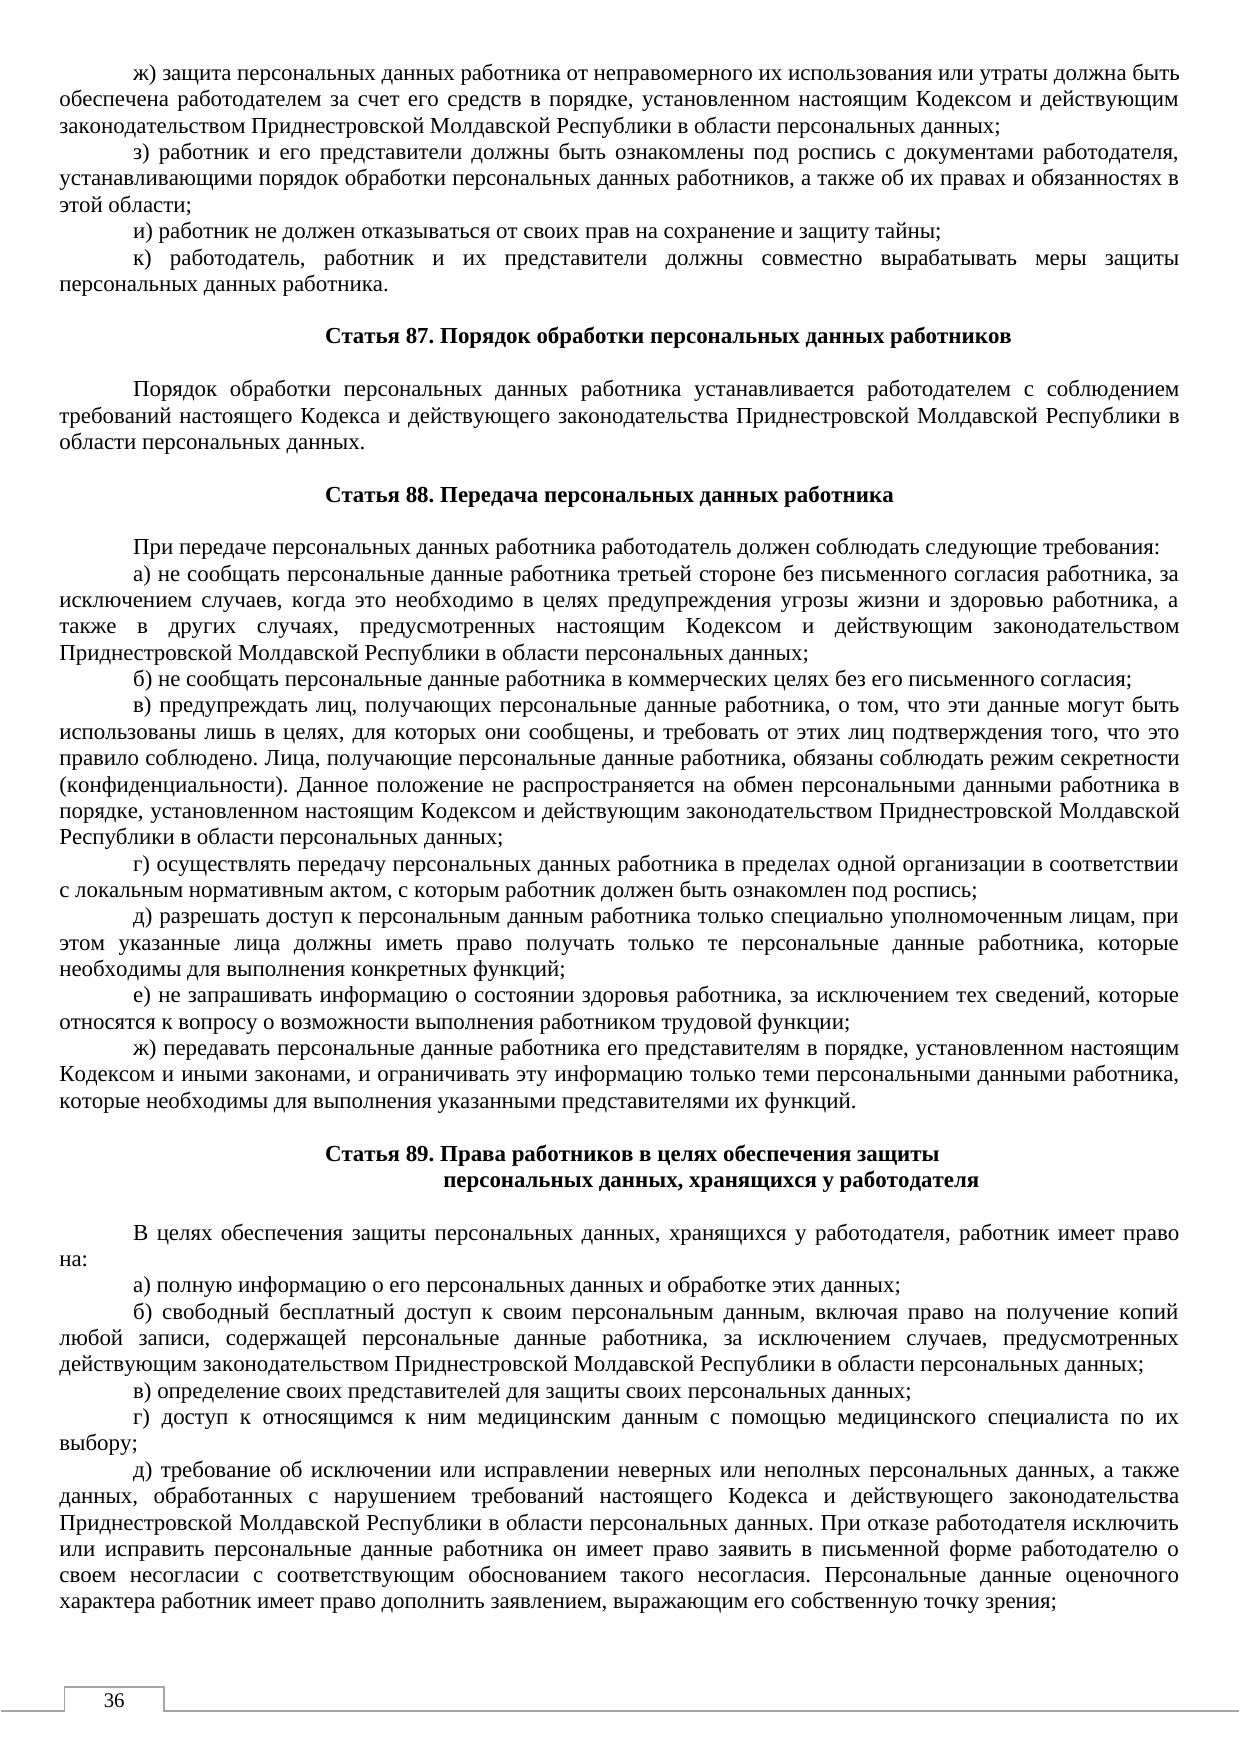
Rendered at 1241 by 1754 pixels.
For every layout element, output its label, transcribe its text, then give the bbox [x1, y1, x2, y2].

text Статья 87. Порядок обработки персональных данных работников [325, 323, 1181, 349]
text и) работник не должен отказываться от своих прав на сохранение и защиту тайны; [59, 217, 1181, 243]
text При передаче персональных данных работника работодатель должен соблюдать следующие требования: [59, 533, 1181, 560]
text Статья 89. Права работников в целях обеспечения защиты [325, 1139, 1181, 1166]
text г) осуществлять передачу персональных данных работника в пределах одной организации в соответствии с локальным нормативным актом, с которым работник должен быть ознакомлен под роспись; [59, 850, 1181, 902]
text ж) передавать персональные данные работника его представителям в порядке, установленном настоящим Кодексом и иными законами, и ограничивать эту информацию только теми персональными данными работника, которые необходимы для выполнения указанными представителями их функций. [59, 1034, 1181, 1113]
text б) не сообщать персональные данные работника в коммерческих целях без его письменного согласия; [59, 665, 1181, 692]
text к) работодатель, работник и их представители должны совместно вырабатывать меры защиты персональных данных работника. [59, 243, 1181, 296]
text а) полную информацию о его персональных данных и обработке этих данных; [59, 1271, 1181, 1298]
text в) определение своих представителей для защиты своих персональных данных; [59, 1377, 1181, 1403]
text в) предупреждать лиц, получающих персональные данные работника, о том, что эти данные могут быть использованы лишь в целях, для которых они сообщены, и требовать от этих лиц подтверждения того, что это правило соблюдено. Лица, получающие персональные данные работника, обязаны соблюдать режим секретности (конфиденциальности). Данное положение не распространяется на обмен персональными данными работника в порядке, установленном настоящим Кодексом и действующим законодательством Приднестровской Молдавской Республики в области персональных данных; [59, 692, 1181, 850]
text В целях обеспечения защиты персональных данных, хранящихся у работодателя, работник имеет право на: [59, 1219, 1181, 1271]
text д) разрешать доступ к персональным данным работника только специально уполномоченным лицам, при этом указанные лица должны иметь право получать только те персональные данные работника, которые необходимы для выполнения конкретных функций; [59, 902, 1181, 981]
text Статья 88. Передача персональных данных работника [325, 481, 1181, 507]
text д) требование об исключении или исправлении неверных или неполных персональных данных, а также данных, обработанных с нарушением требований настоящего Кодекса и действующего законодательства Приднестровской Молдавской Республики в области персональных данных. При отказе работодателя исключить или исправить персональные данные работника он имеет право заявить в письменной форме работодателю о своем несогласии с соответствующим обоснованием такого несогласия. Персональные данные оценочного характера работник имеет право дополнить заявлением, выражающим его собственную точку зрения; [59, 1456, 1181, 1614]
text б) свободный бесплатный доступ к своим персональным данным, включая право на получение копий любой записи, содержащей персональные данные работника, за исключением случаев, предусмотренных действующим законодательством Приднестровской Молдавской Республики в области персональных данных; [59, 1298, 1181, 1377]
text персональных данных, хранящихся у работодателя [59, 1166, 1181, 1192]
text а) не сообщать персональные данные работника третьей стороне без письменного согласия работника, за исключением случаев, когда это необходимо в целях предупреждения угрозы жизни и здоровью работника, а также в других случаях, предусмотренных настоящим Кодексом и действующим законодательством Приднестровской Молдавской Республики в области персональных данных; [59, 560, 1181, 665]
text е) не запрашивать информацию о состоянии здоровья работника, за исключением тех сведений, которые относятся к вопросу о возможности выполнения работником трудовой функции; [59, 981, 1181, 1034]
text Порядок обработки персональных данных работника устанавливается работодателем с соблюдением требований настоящего Кодекса и действующего законодательства Приднестровской Молдавской Республики в области персональных данных. [59, 375, 1181, 454]
text г) доступ к относящимся к ним медицинским данным с помощью медицинского специалиста по их выбору; [59, 1403, 1181, 1456]
text з) работник и его представители должны быть ознакомлены под роспись с документами работодателя, устанавливающими порядок обработки персональных данных работников, а также об их правах и обязанностях в этой области; [59, 138, 1181, 217]
text ж) защита персональных данных работника от неправомерного их использования или утраты должна быть обеспечена работодателем за счет его средств в порядке, установленном настоящим Кодексом и действующим законодательством Приднестровской Молдавской Республики в области персональных данных; [59, 59, 1181, 138]
